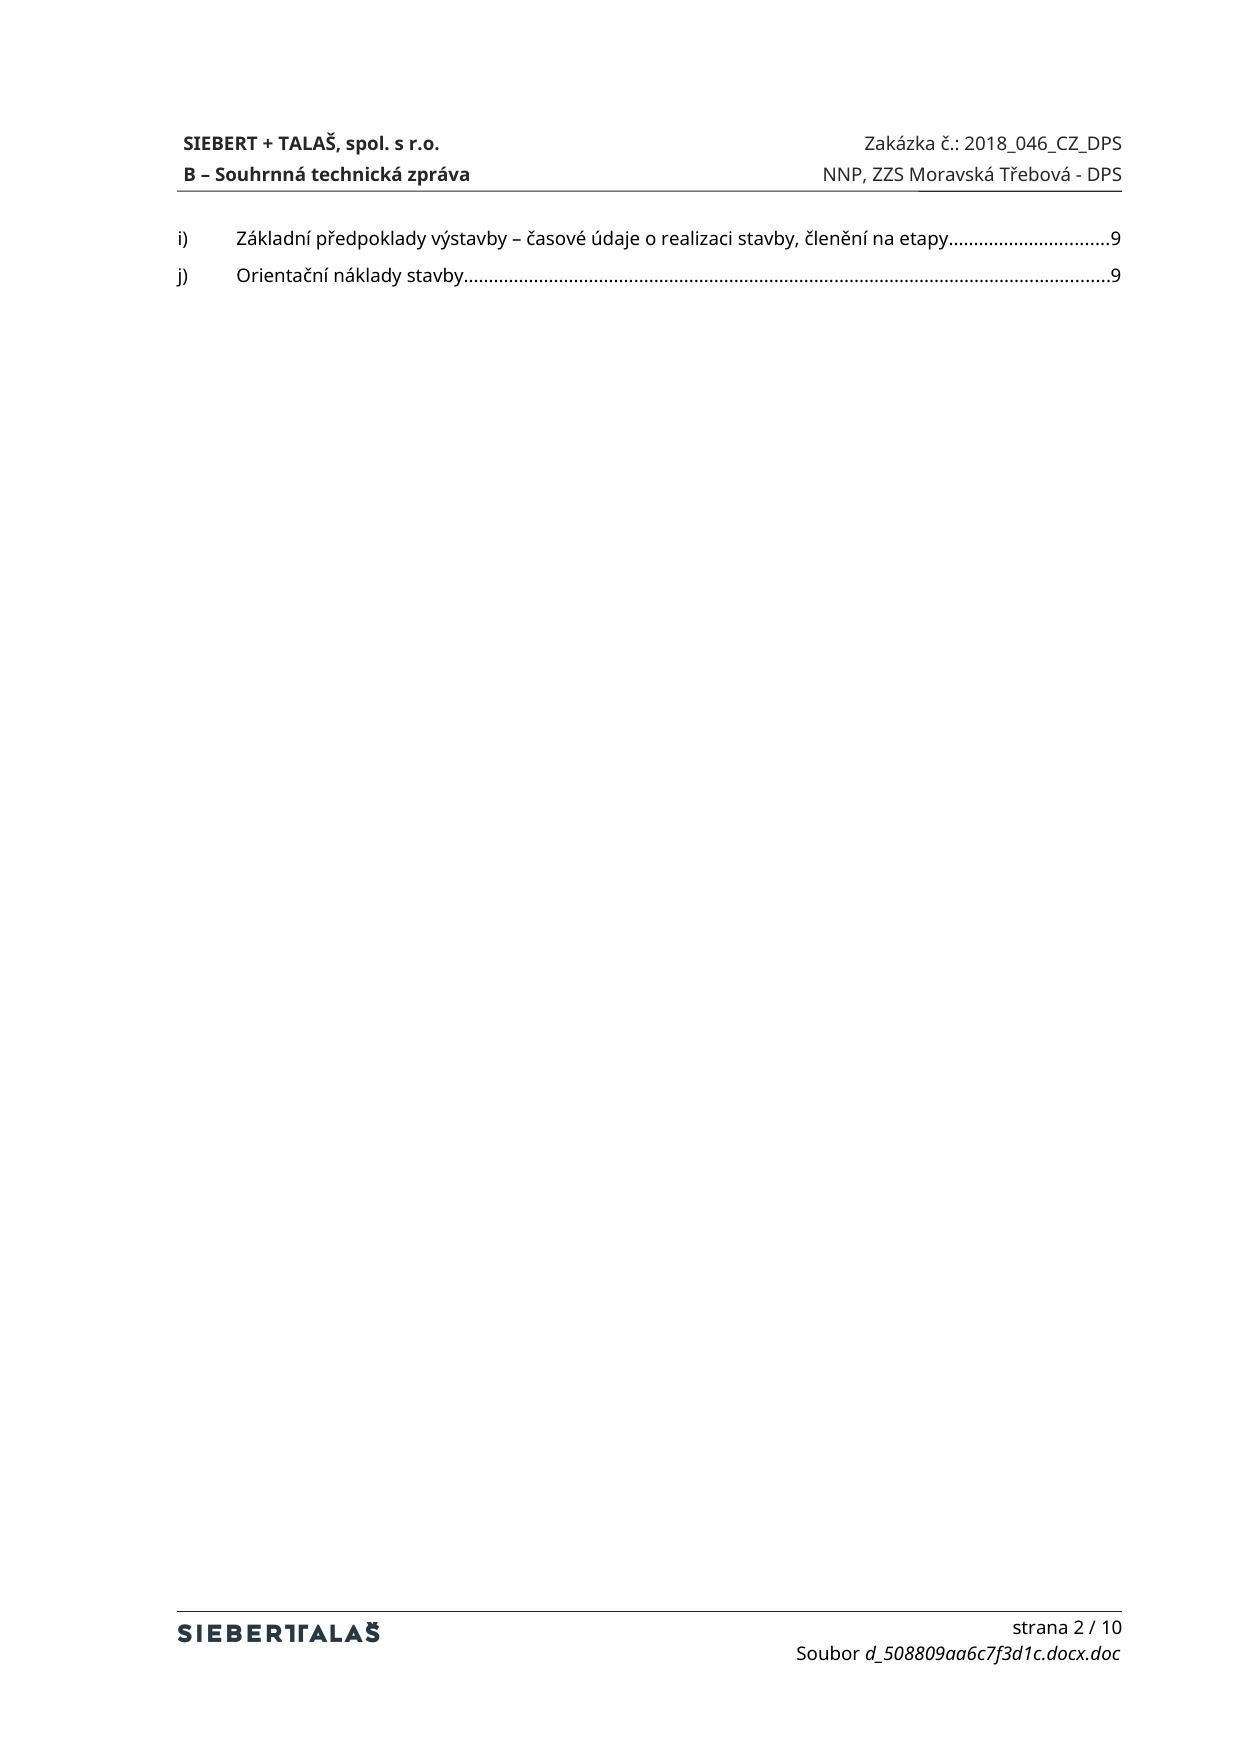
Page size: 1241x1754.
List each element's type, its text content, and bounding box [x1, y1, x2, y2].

text j) Orientační náklady stavby 9 [177, 262, 1122, 288]
picture [160, 1618, 397, 1658]
text i) Základní předpoklady výstavby – časové údaje o realizaci stavby, členění na etapy 9 [177, 225, 1122, 251]
